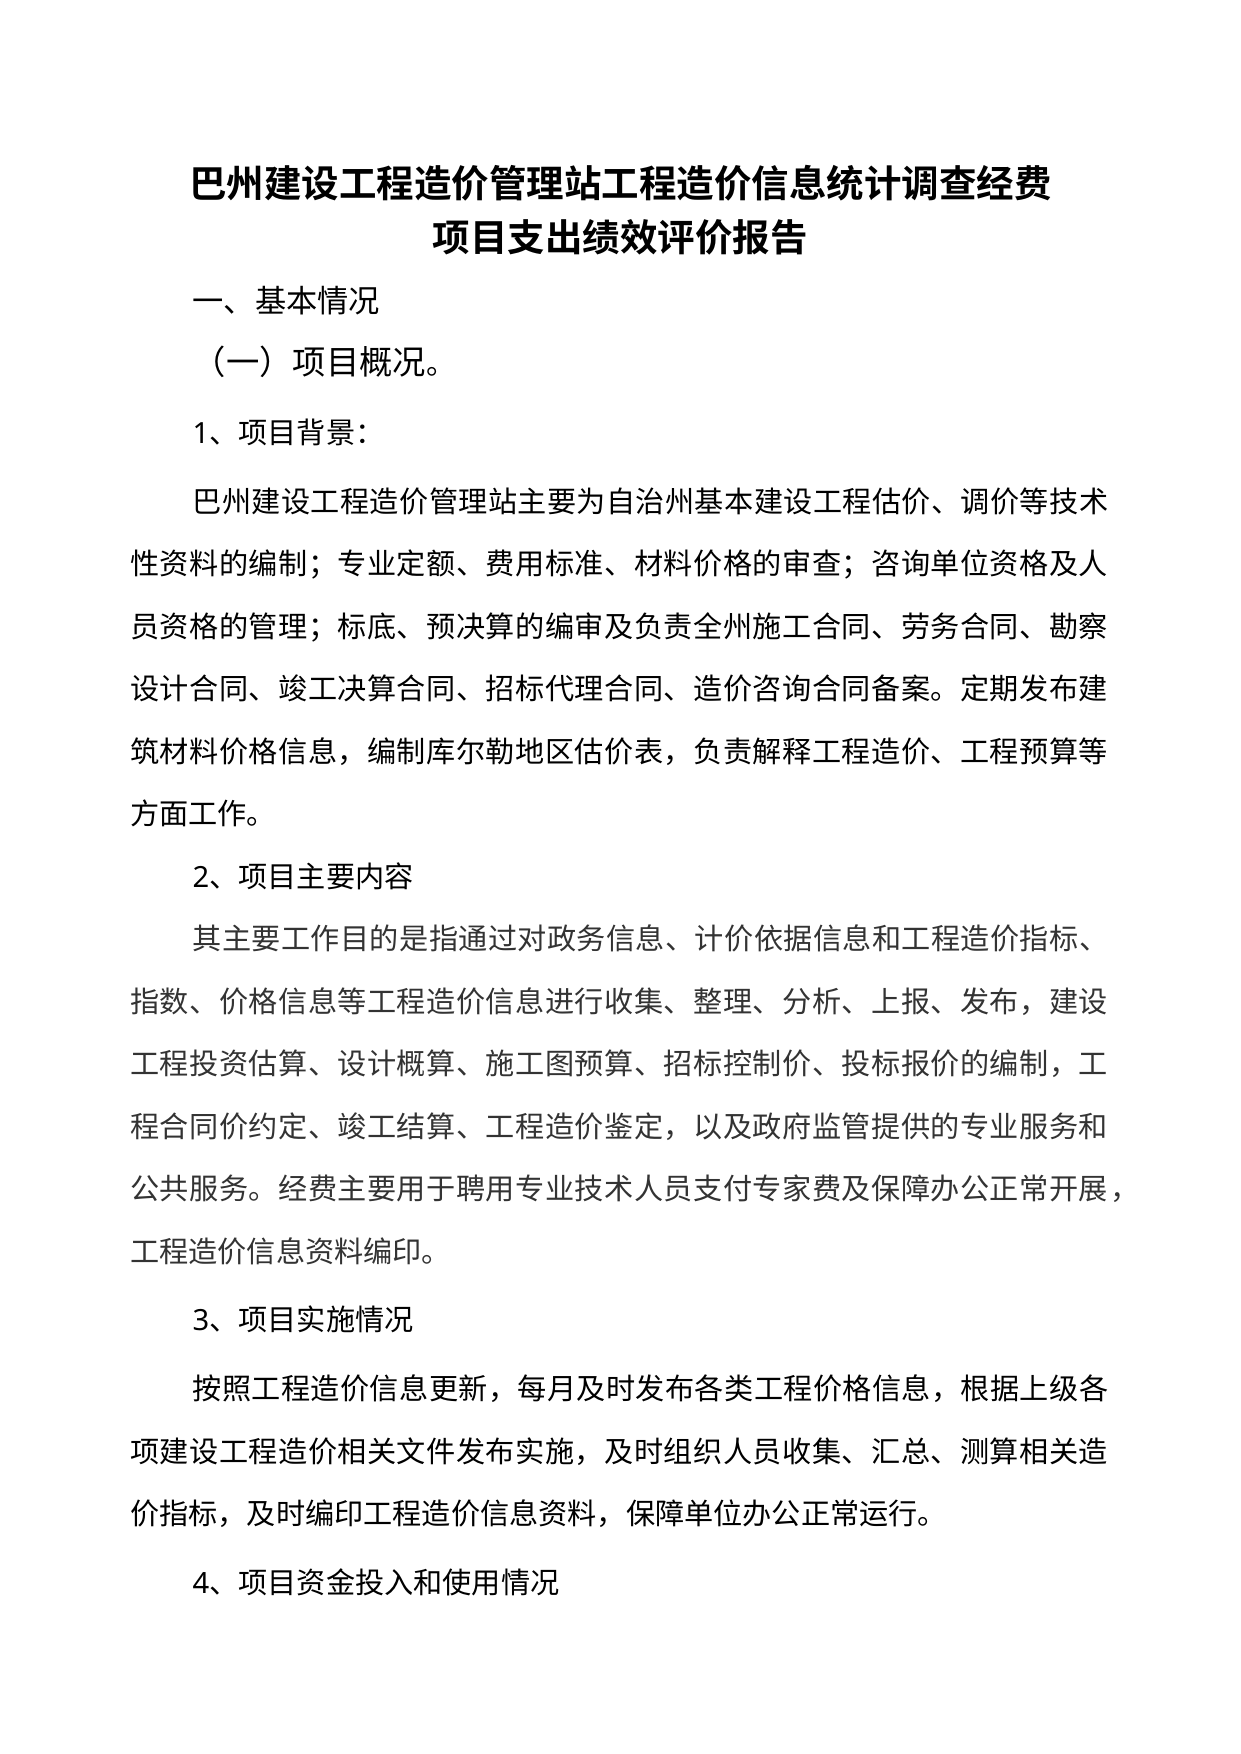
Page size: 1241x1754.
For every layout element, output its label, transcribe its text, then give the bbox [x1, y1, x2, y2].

text （一）项目概况。 [130, 324, 1110, 387]
text 巴州建设工程造价管理站工程造价信息统计调查经费 [130, 153, 1110, 208]
text 巴州建设工程造价管理站主要为自治州基本建设工程估价、调价等技术性资料的编制；专业定额、费用标准、材料价格的审查；咨询单位资格及人员资格的管理；标底、预决算的编审及负责全州施工合同、劳务合同、勘察设计合同、竣工决算合同、招标代理合同、造价咨询合同备案。定期发布建筑材料价格信息，编制库尔勒地区估价表，负责解释工程造价、工程预算等方面工作。 [130, 462, 1110, 837]
text 4、项目资金投入和使用情况 [186, 1537, 1117, 1612]
text 其主要工作目的是指通过对政务信息、计价依据信息和工程造价指标、指数、价格信息等工程造价信息进行收集、整理、分析、上报、发布，建设工程投资估算、设计概算、施工图预算、招标控制价、投标报价的编制，工程合同价约定、竣工结算、工程造价鉴定，以及政府监管提供的专业服务和公共服务。经费主要用于聘用专业技术人员支付专家费及保障办公正常开展，工程造价信息资料编印。 [130, 899, 1110, 1274]
text 按照工程造价信息更新，每月及时发布各类工程价格信息，根据上级各项建设工程造价相关文件发布实施，及时组织人员收集、汇总、测算相关造价指标，及时编印工程造价信息资料，保障单位办公正常运行。 [130, 1349, 1110, 1537]
text 3、项目实施情况 [124, 1274, 1117, 1349]
text 项目支出绩效评价报告 [130, 208, 1110, 262]
text 2、项目主要内容 [130, 837, 1110, 899]
text 一、基本情况 [130, 262, 1110, 324]
text 1、项目背景： [124, 387, 1117, 462]
